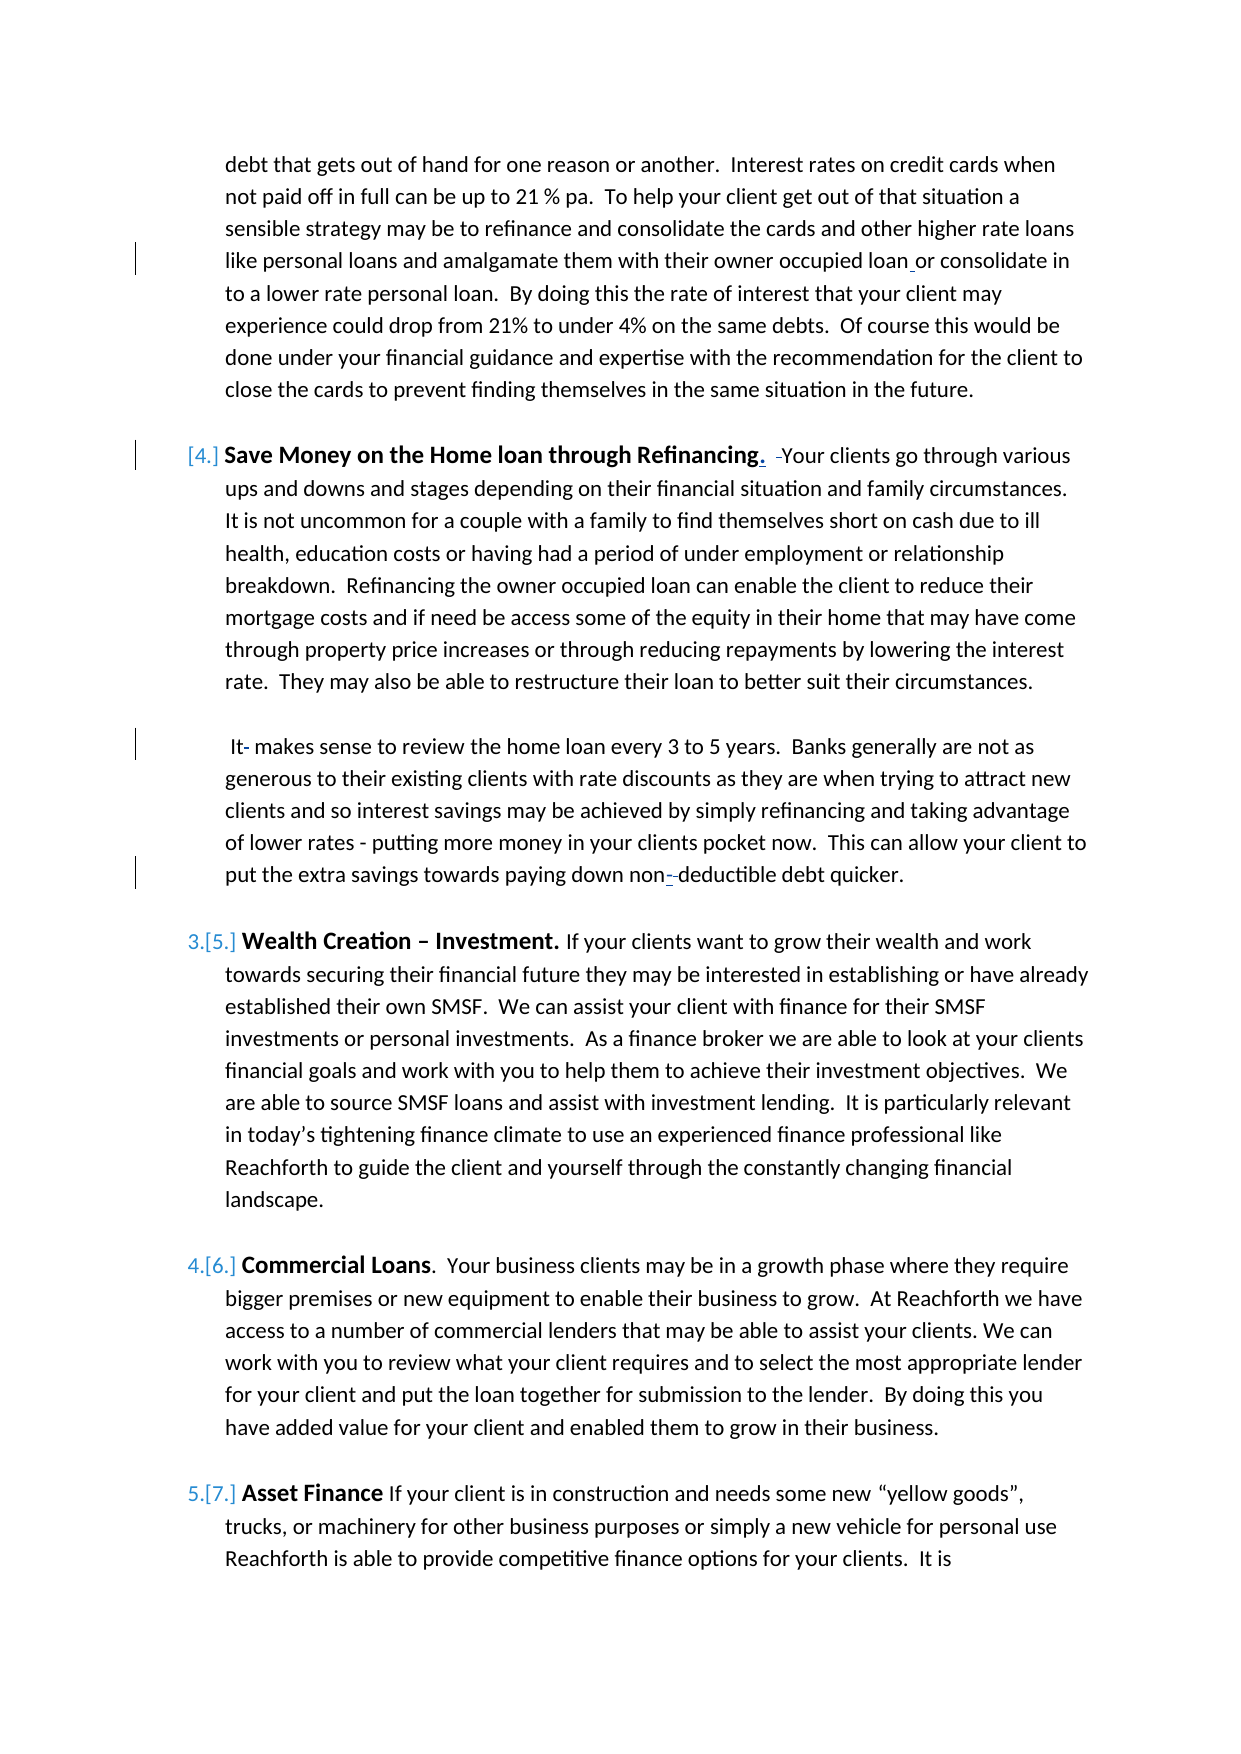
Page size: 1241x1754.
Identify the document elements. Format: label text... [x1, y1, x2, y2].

list Save Money on the Home loan through Refinancing Your clients go through various ups and downs and stages depending on their financial situation and family circumstances. It is not uncommon for a couple with a family to find themselves short on cash due to ill health, education costs or having had a period of under employment or relationship breakdown. Refinancing the owner occupied loan can enable the client to reduce their mortgage costs and if need be access some of the equity in their home that may have come through property price increases or through reducing repayments by lowering the interest rate. They may also be able to restructure their loan to better suit their circumstances. It makes sense to review the home loan every 3 to 5 years. Banks generally are not as generous to their existing clients with rate discounts as they are when trying to attract new clients and so interest savings may be achieved by simply refinancing and taking advantage of lower rates - putting more money in your clients pocket now. This can allow your client to put the extra savings towards paying down nondeductible debt quicker. [187, 440, 1090, 921]
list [187, 1477, 1090, 1572]
list Wealth Creation – Investment. If your clients want to grow their wealth and work towards securing their financial future they may be interested in establishing or have already established their own SMSF. We can assist your client with finance for their SMSF investments or personal investments. As a finance broker we are able to look at your clients financial goals and work with you to help them to achieve their investment objectives. We are able to source SMSF loans and assist with investment lending. It is particularly relevant in today’s tightening finance climate to use an experienced finance professional like Reachforth to guide the client and yourself through the constantly changing financial landscape. [187, 925, 1090, 1245]
list Commercial Loans. Your business clients may be in a growth phase where they require bigger premises or new equipment to enable their business to grow. At Reachforth we have access to a number of commercial lenders that may be able to assist your clients. We can work with you to review what your client requires and to select the most appropriate lender for your client and put the loan together for submission to the lender. By doing this you have added value for your client and enabled them to grow in their business. [187, 1249, 1090, 1473]
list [187, 150, 1090, 436]
